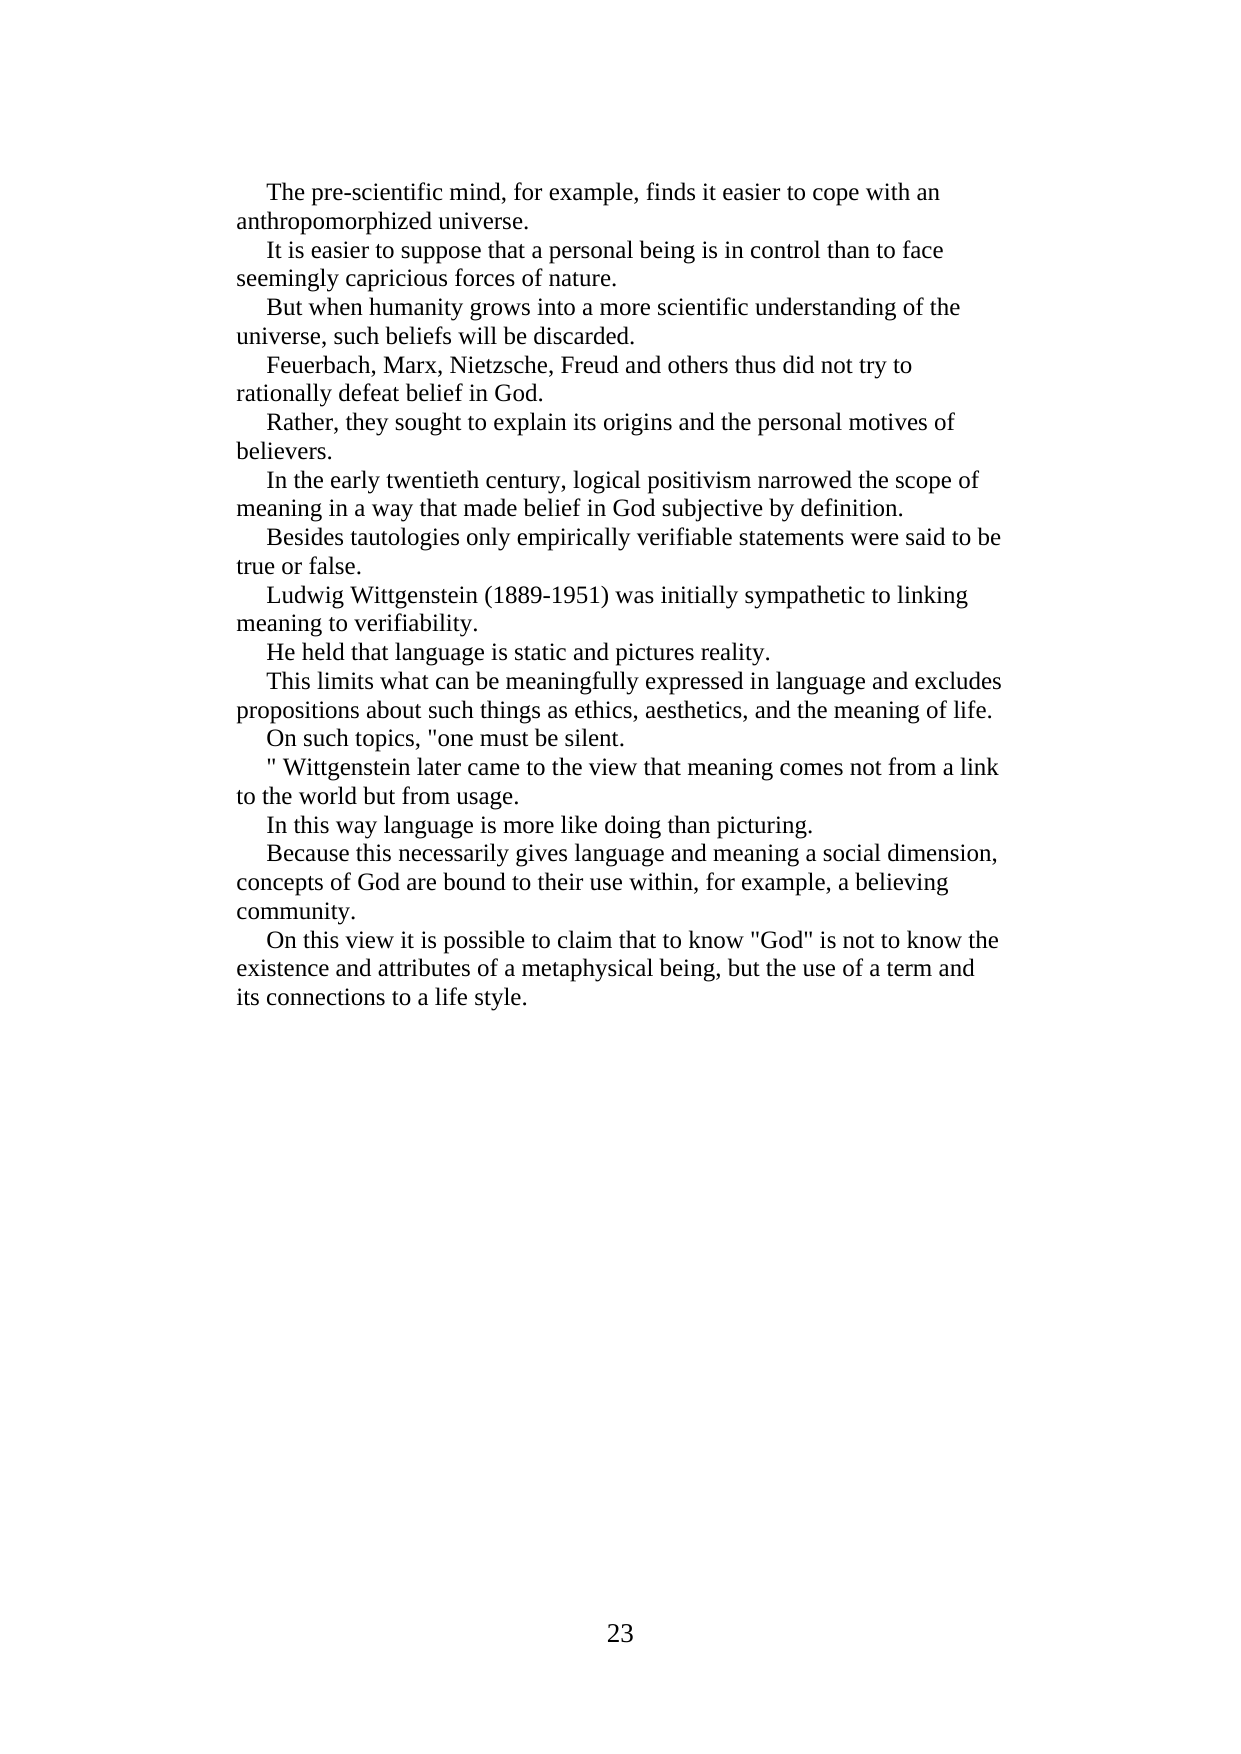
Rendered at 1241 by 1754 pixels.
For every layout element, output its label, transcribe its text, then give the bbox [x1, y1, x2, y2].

text This limits what can be meaningfully expressed in language and excludes propositions about such things as ethics, aesthetics, and the meaning of life. [236, 666, 1004, 723]
text Besides tautologies only empirically verifiable statements were said to be true or false. [236, 522, 1004, 580]
text The pre-scientific mind, for example, finds it easier to cope with an anthropomorphized universe. [236, 177, 1004, 235]
text Ludwig Wittgenstein (1889-1951) was initially sympathetic to linking meaning to verifiability. [236, 580, 1004, 637]
text In this way language is more like doing than picturing. [236, 810, 1004, 838]
text Because this necessarily gives language and meaning a social dimension, concepts of God are bound to their use within, for example, a believing community. [236, 838, 1004, 925]
text In the early twentieth century, logical positivism narrowed the scope of meaning in a way that made belief in God subjective by definition. [236, 465, 1004, 522]
text Rather, they sought to explain its origins and the personal motives of believers. [236, 407, 1004, 465]
text " Wittgenstein later came to the view that meaning comes not from a link to the world but from usage. [236, 752, 1004, 810]
text It is easier to suppose that a personal being is in control than to face seemingly capricious forces of nature. [236, 235, 1004, 292]
text Feuerbach, Marx, Nietzsche, Freud and others thus did not try to rationally defeat belief in God. [236, 350, 1004, 407]
text On this view it is possible to claim that to know "God" is not to know the existence and attributes of a metaphysical being, but the use of a term and its connections to a life style. [236, 925, 1004, 1011]
text On such topics, "one must be silent. [236, 723, 1004, 752]
text He held that language is static and pictures reality. [236, 637, 1004, 666]
text But when humanity grows into a more scientific understanding of the universe, such beliefs will be discarded. [236, 292, 1004, 350]
